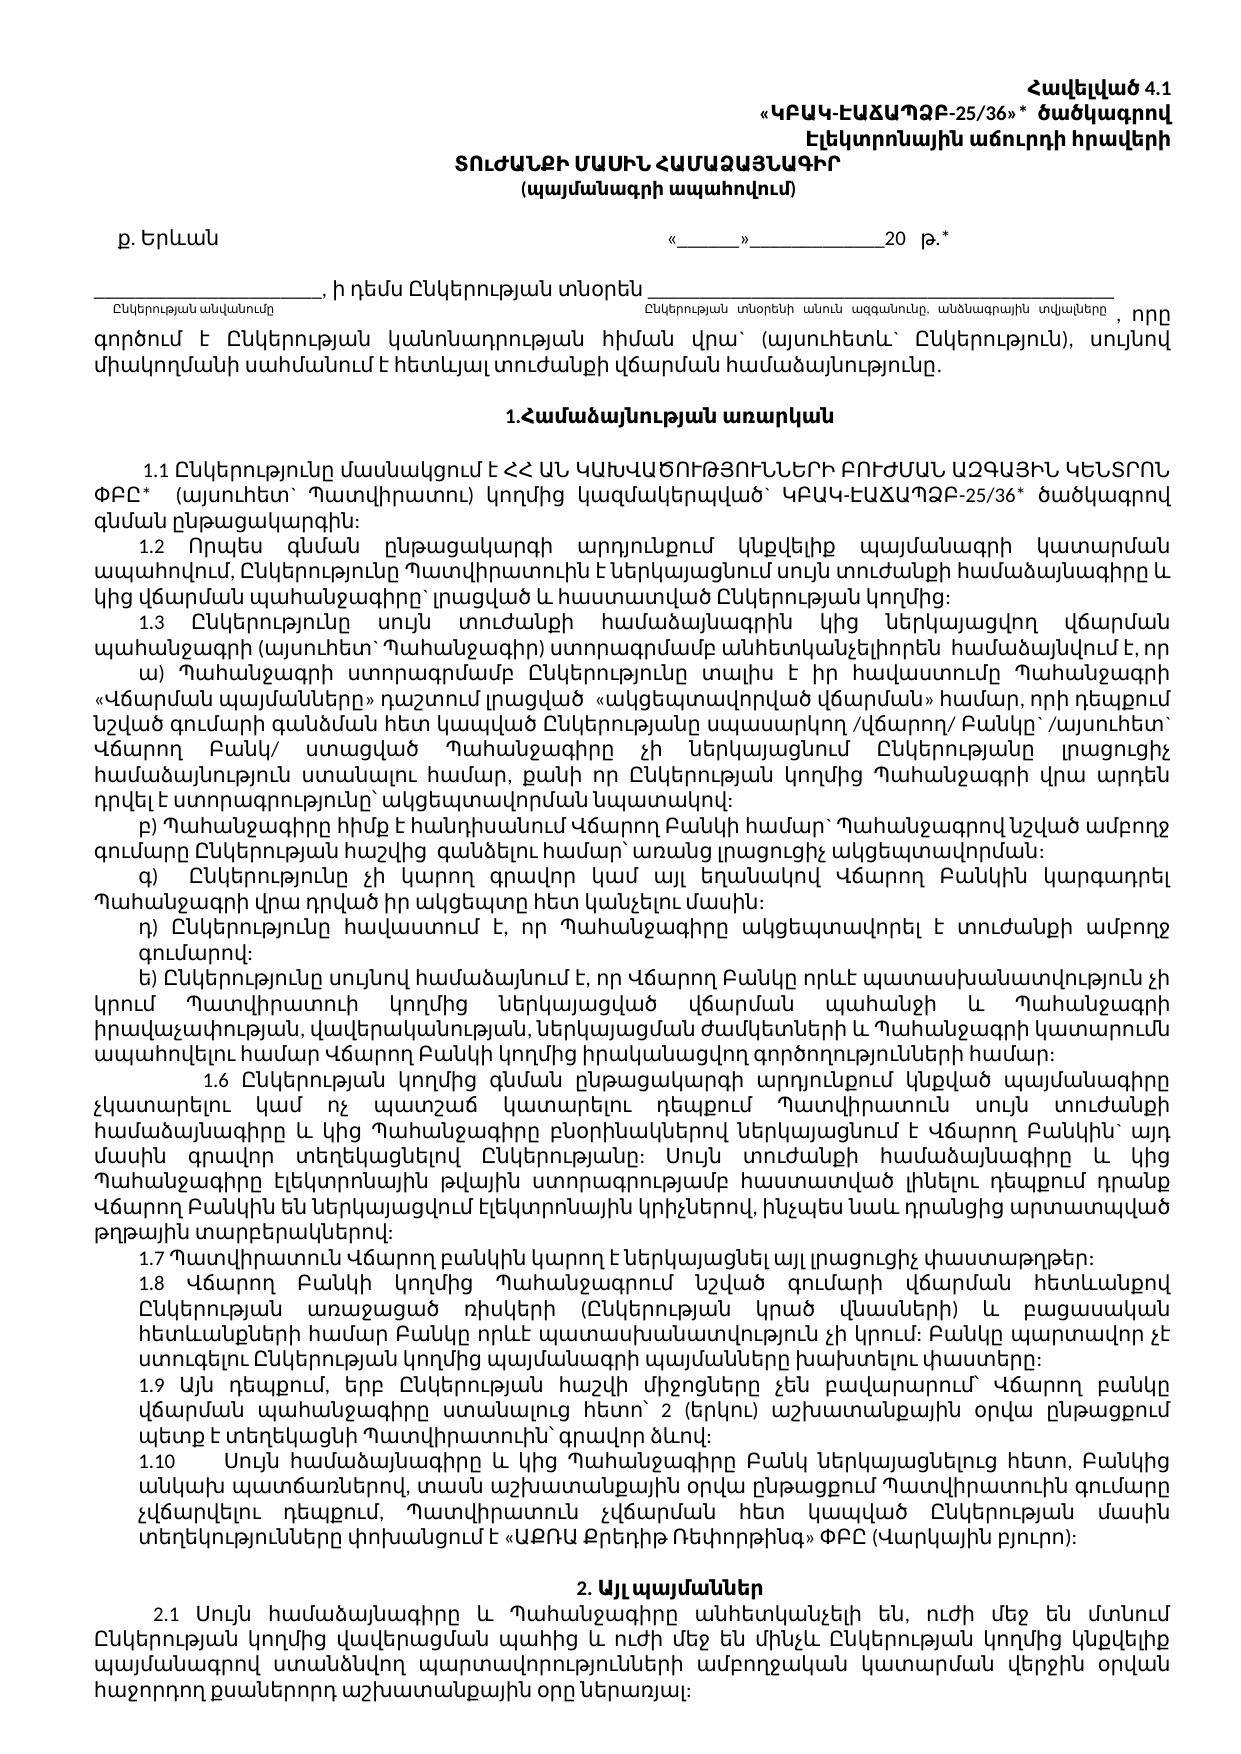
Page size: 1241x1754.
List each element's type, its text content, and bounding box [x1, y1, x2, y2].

text Ընկերության անվանումը Ընկերության տնօրենի անուն ազգանունը, անձնագրային տվյալները , որը գործում է Ընկերության կանոնադրության հիման վրա` (այսուհետև` Ընկերություն), սույնով միակողմանի սահմանում է հետևյալ տուժանքի վճարման համաձայնությունը. [94, 301, 1171, 377]
text դ) Ընկերությունը հավաստում է, որ Պահանջագիրը ակցեպտավորել է տուժանքի ամբողջ գումարով: [138, 914, 1171, 965]
text ՏՈւԺԱՆՔԻ ՄԱՍԻՆ ՀԱՄԱՁԱՅՆԱԳԻՐ [94, 151, 1171, 177]
text 1.10 Սույն համաձայնագիրը և կից Պահանջագիրը Բանկ ներկայացնելուց հետո, Բանկից անկախ պատճառներով, տասն աշխատանքային օրվա ընթացքում Պատվիրատուին գումարը չվճարվելու դեպքում, Պատվիրատուն չվճարման հետ կապված Ընկերության մասին տեղեկությունները փոխանցում է «ԱՔՌԱ Քրեդիթ Ռեփորթինգ» ՓԲԸ (Վարկային բյուրո): [138, 1448, 1171, 1550]
text 1.Համաձայնության առարկան [169, 403, 1171, 428]
text ա) Պահանջագրի ստորագրմամբ Ընկերությունը տալիս է իր հավաստումը Պահանջագրի «Վճարման պայմանները» դաշտում լրացված «ակցեպտավորված վճարման» համար, որի դեպքում նշված գումարի գանձման հետ կապված Ընկերությանը սպասարկող /վճարող/ Բանկը` /այսուհետ` Վճարող Բանկ/ ստացված Պահանջագիրը չի ներկայացնում Ընկերությանը լրացուցիչ համաձայնություն ստանալու համար, քանի որ Ընկերության կողմից Պահանջագրի վրա արդեն դրվել է ստորագրությունը՝ ակցեպտավորման նպատակով: [94, 660, 1171, 813]
text 1.9 Այն դեպքում, երբ Ընկերության հաշվի միջոցները չեն բավարարում՝ Վճարող բանկը վճարման պահանջագիրը ստանալուց հետո՝ 2 (երկու) աշխատանքային օրվա ընթացքում պետք է տեղեկացնի Պատվիրատուին՝ գրավոր ձևով: [138, 1372, 1171, 1448]
text (պայմանագրի ապահովում) [94, 177, 1171, 199]
text 1.3 Ընկերությունը սույն տուժանքի համաձայնագրին կից ներկայացվող վճարման պահանջագրի (այսուհետ` Պահանջագիր) ստորագրմամբ անհետկանչելիորեն համաձայնվում է, որ [94, 609, 1171, 660]
text ք. Երևան «______»_____________20 թ.* [94, 225, 1171, 250]
text ______________________, ի դեմս Ընկերության տնօրեն _____________________________________________ [94, 276, 1171, 301]
text 1.7 Պատվիրատուն Վճարող բանկին կարող է ներկայացնել այլ լրացուցիչ փաստաթղթեր: [138, 1245, 1171, 1270]
text Հավելված 4.1 [94, 75, 1171, 100]
text «ԿԲԱԿ-ԷԱՃԱՊՁԲ-25/36»* ծածկագրով [94, 100, 1171, 126]
text ե) Ընկերությունը սույնով համաձայնում է, որ Վճարող Բանկը որևէ պատասխանատվություն չի կրում Պատվիրատուի կողմից ներկայացված վճարման պահանջի և Պահանջագրի իրավաչափության, վավերականության, ներկայացման ժամկետների և Պահանջագրի կատարումն ապահովելու համար Վճարող Բանկի կողմից իրականացվող գործողությունների համար: [94, 965, 1171, 1067]
text գ) Ընկերությունը չի կարող գրավոր կամ այլ եղանակով Վճարող Բանկին կարգադրել Պահանջագրի վրա դրված իր ակցեպտը հետ կանչելու մասին: [94, 864, 1171, 914]
text 1.6 Ընկերության կողմից գնման ընթացակարգի արդյունքում կնքված պայմանագիրը չկատարելու կամ ոչ պատշաճ կատարելու դեպքում Պատվիրատուն սույն տուժանքի համաձայնագիրը և կից Պահանջագիրը բնօրինակներով ներկայացնում է Վճարող Բանկին` այդ մասին գրավոր տեղեկացնելով Ընկերությանը: Սույն տուժանքի համաձայնագիրը և կից Պահանջագիրը էլեկտրոնային թվային ստորագրությամբ հաստատված լինելու դեպքում դրանք Վճարող Բանկին են ներկայացվում էլեկտրոնային կրիչներով, ինչպես նաև դրանցից արտատպված թղթային տարբերակներով: [94, 1067, 1171, 1245]
text բ) Պահանջագիրը հիմք է հանդիսանում Վճարող Բանկի համար` Պահանջագրով նշված ամբողջ գումարը Ընկերության հաշվից գանձելու համար՝ առանց լրացուցիչ ակցեպտավորման: [94, 813, 1171, 864]
text 2.1 Սույն համաձայնագիրը և Պահանջագիրը անհետկանչելի են, ուժի մեջ են մտնում Ընկերության կողմից վավերացման պահից և ուժի մեջ են մինչև Ընկերության կողմից կնքվելիք պայմանագրով ստանձնվող պարտավորությունների ամբողջական կատարման վերջին օրվան հաջորդող քսաներորդ աշխատանքային օրը ներառյալ: [94, 1601, 1171, 1702]
text 1.8 Վճարող Բանկի կողմից Պահանջագրում նշված գումարի վճարման հետևանքով Ընկերության առաջացած ռիսկերի (Ընկերության կրած վնասների) և բացասական հետևանքների համար Բանկը որևէ պատասխանատվություն չի կրում: Բանկը պարտավոր չէ ստուգելու Ընկերության կողմից պայմանագրի պայմանները խախտելու փաստերը: [138, 1270, 1171, 1372]
text 2. Այլ պայմաններ [169, 1575, 1171, 1601]
text 1.2 Որպես գնման ընթացակարգի արդյունքում կնքվելիք պայմանագրի կատարման ապահովում, Ընկերությունը Պատվիրատուին է ներկայացնում սույն տուժանքի համաձայնագիրը և կից վճարման պահանջագիրը` լրացված և հաստատված Ընկերության կողմից: [94, 533, 1171, 609]
text Էլեկտրոնային աճուրդի հրավերի [94, 126, 1171, 151]
text 1.1 Ընկերությունը մասնակցում է ՀՀ ԱՆ ԿԱԽՎԱԾՈՒԹՅՈՒՆՆԵՐԻ ԲՈՒԺՄԱՆ ԱԶԳԱՅԻՆ ԿԵՆՏՐՈՆ ՓԲԸ* (այսուհետ` Պատվիրատու) կողմից կազմակերպված` ԿԲԱԿ-ԷԱՃԱՊՁԲ-25/36* ծածկագրով գնման ընթացակարգին: [94, 457, 1171, 533]
